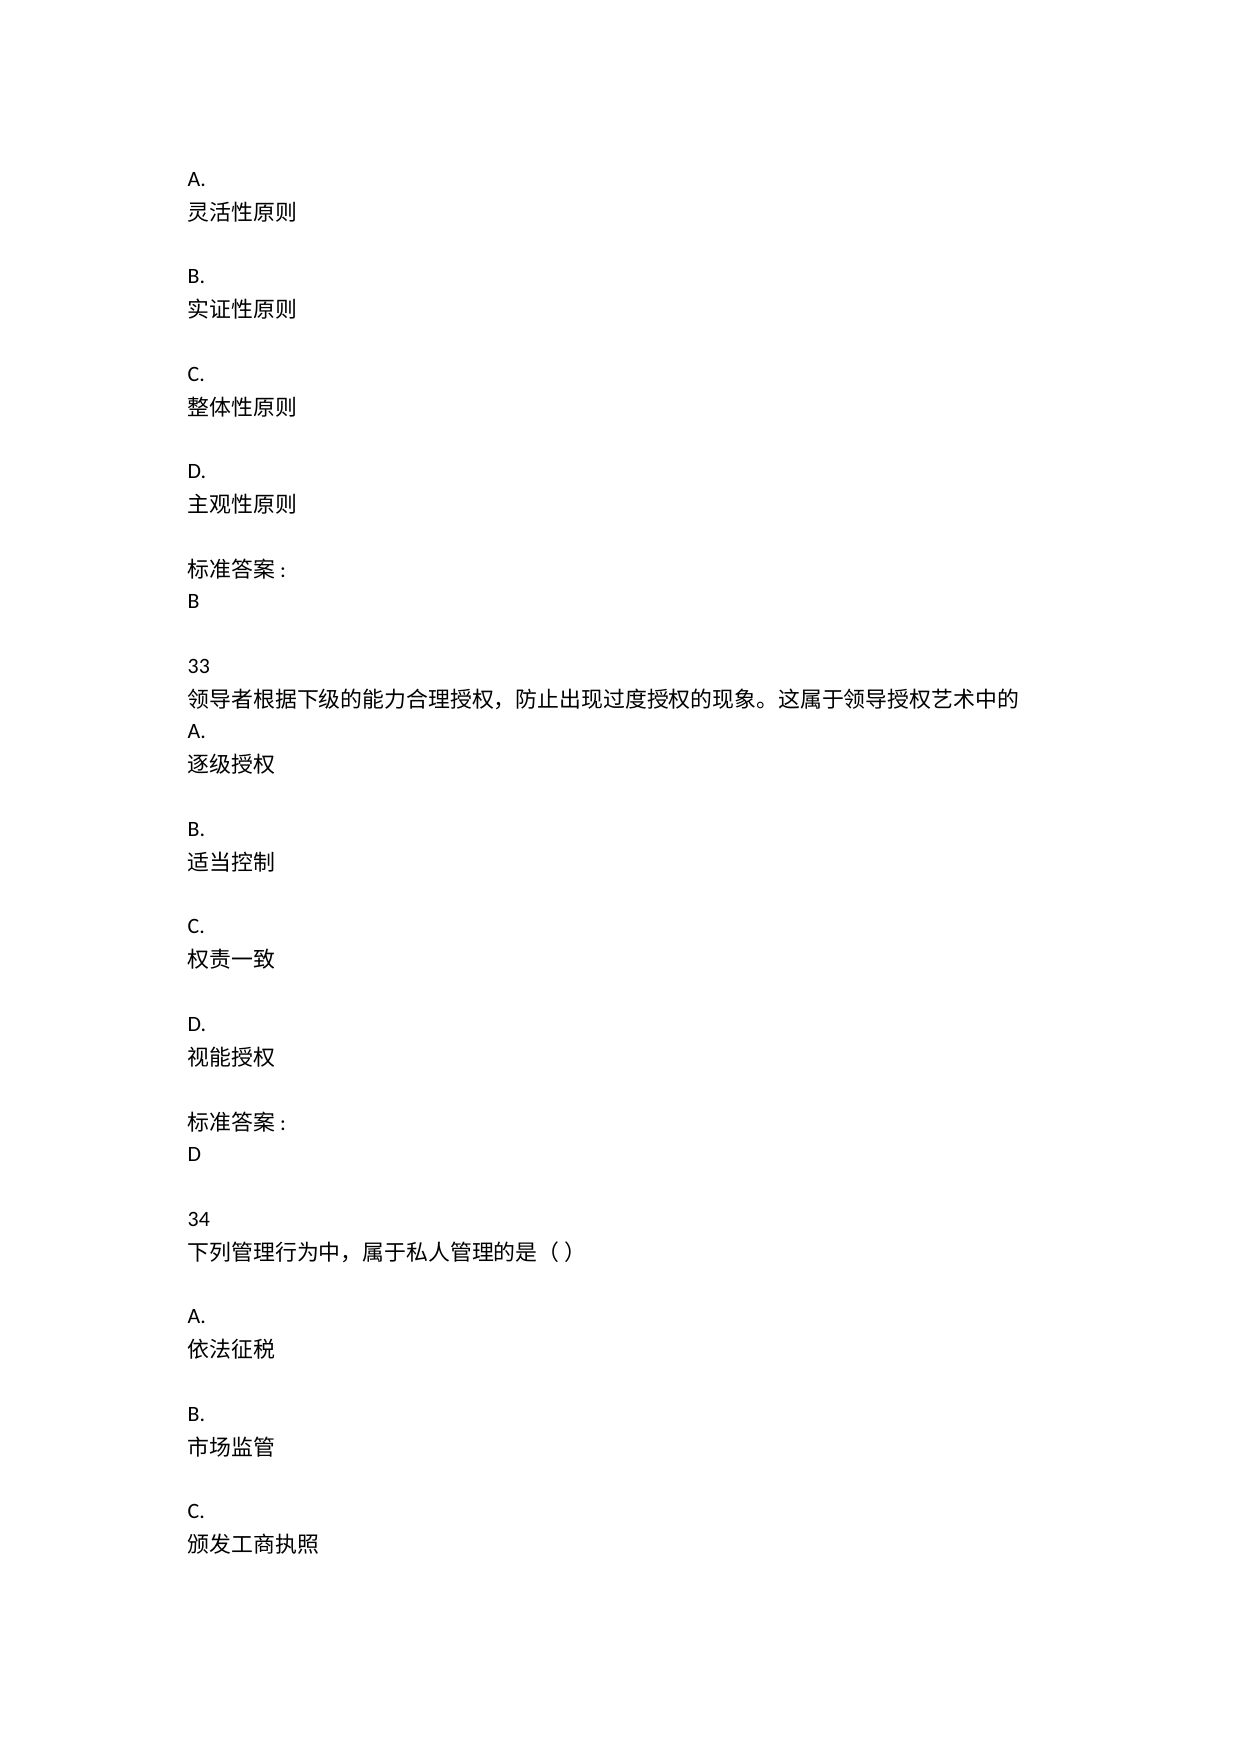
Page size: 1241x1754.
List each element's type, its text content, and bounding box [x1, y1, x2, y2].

text C. [187, 1494, 1053, 1527]
text 颁发工商执照 [187, 1527, 1053, 1559]
text B. [187, 259, 1053, 292]
text B. [187, 812, 1053, 844]
text 逐级授权 [187, 747, 1053, 779]
text 整体性原则 [187, 389, 1053, 422]
text 依法征税 [187, 1332, 1053, 1364]
text 适当控制 [187, 844, 1053, 877]
text 实证性原则 [187, 292, 1053, 324]
text 领导者根据下级的能力合理授权，防止出现过度授权的现象。这属于领导授权艺术中的 [187, 682, 1053, 714]
text C. [187, 357, 1053, 389]
text 权责一致 [187, 942, 1053, 974]
text B [187, 584, 1053, 617]
text 市场监管 [187, 1429, 1053, 1462]
text A. [187, 714, 1053, 747]
text 主观性原则 [187, 487, 1053, 519]
text 灵活性原则 [187, 194, 1053, 227]
text D. [187, 1007, 1053, 1039]
text 标准答案 : [187, 552, 1053, 584]
text 标准答案 : [187, 1104, 1053, 1137]
text 视能授权 [187, 1039, 1053, 1072]
text 34 [187, 1202, 1053, 1234]
text A. [187, 1299, 1053, 1332]
text C. [187, 909, 1053, 942]
text B. [187, 1397, 1053, 1429]
text 33 [187, 649, 1053, 682]
text A. [187, 162, 1053, 194]
text D [187, 1137, 1053, 1169]
text 下列管理行为中，属于私人管理的是（ ） [187, 1234, 1053, 1267]
text D. [187, 454, 1053, 487]
